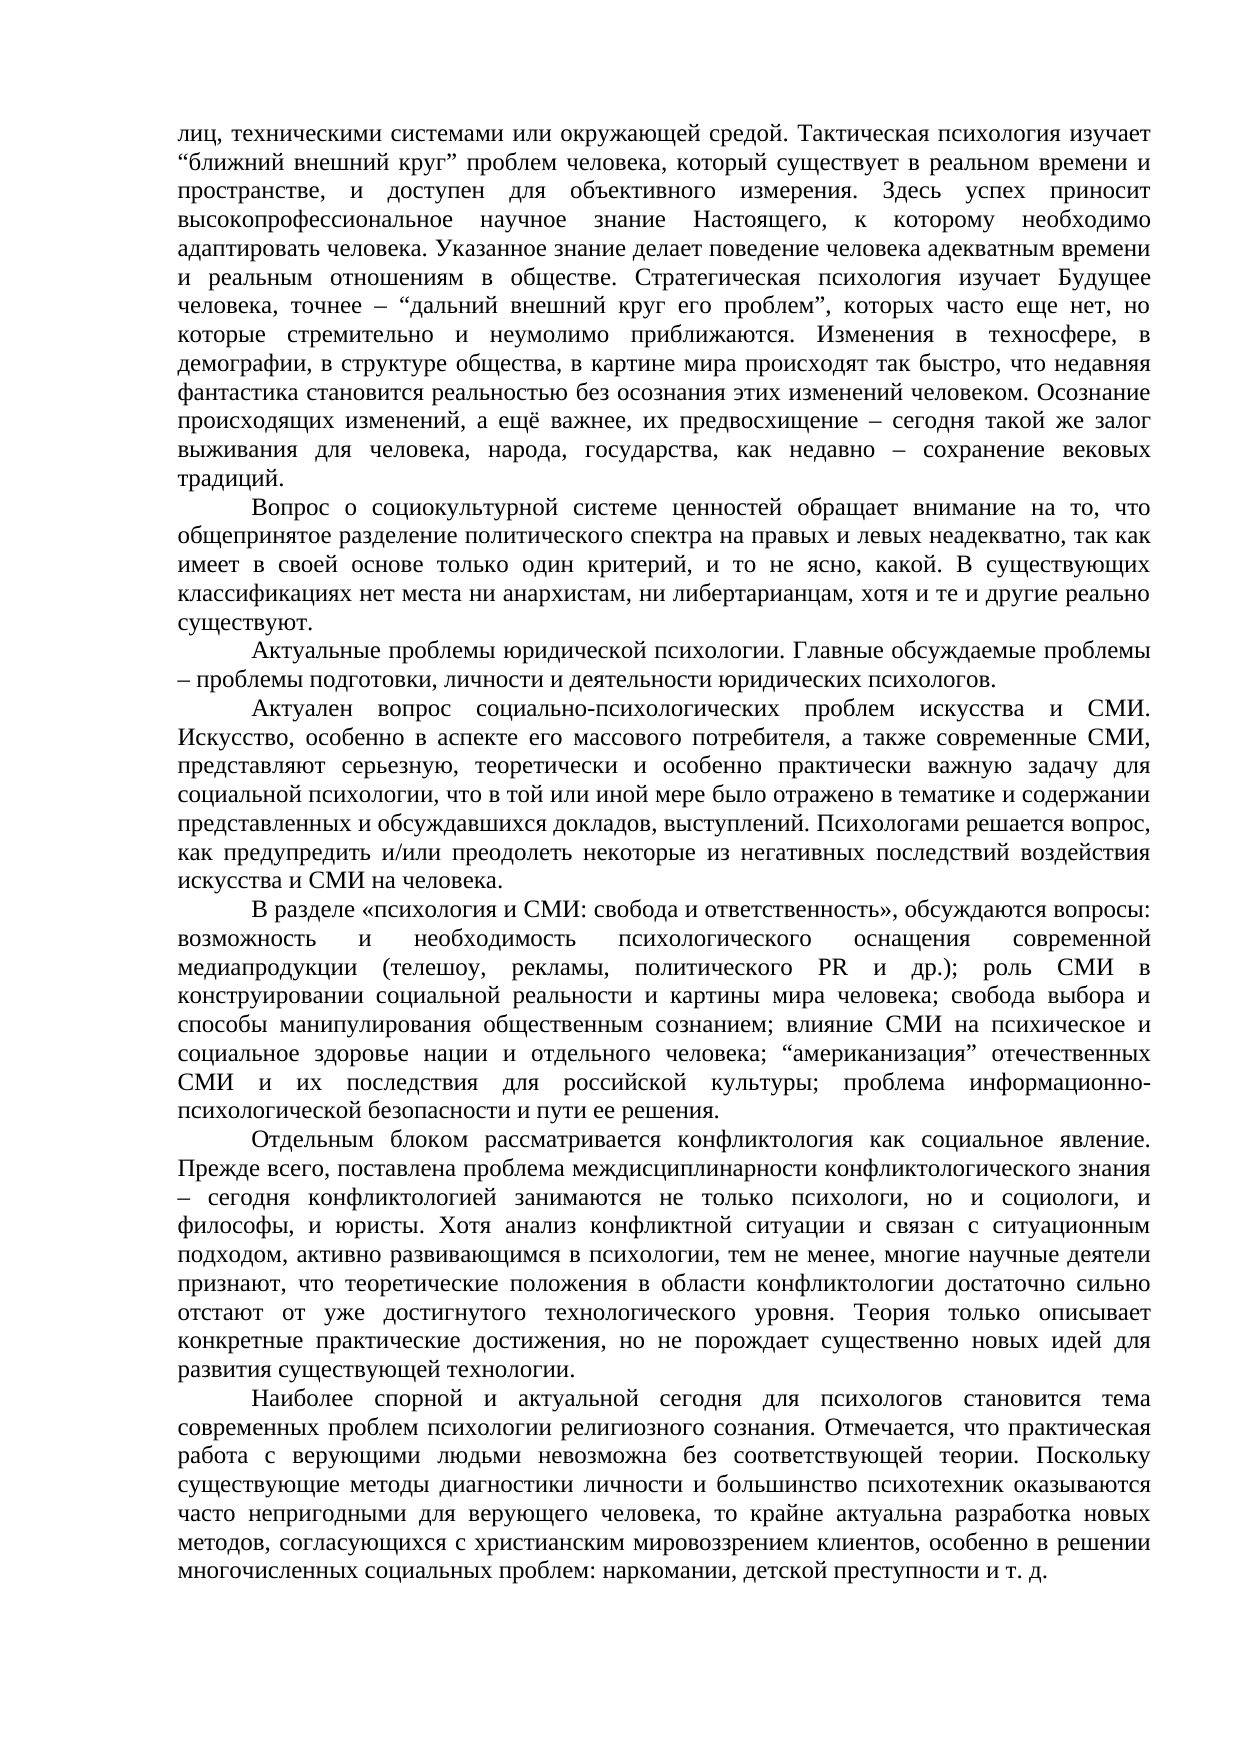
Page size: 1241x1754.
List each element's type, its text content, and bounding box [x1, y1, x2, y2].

text Вопрос о социокультурной системе ценностей обращает внимание на то, что общепринятое разделение политического спектра на правых и левых неадекватно, так как имеет в своей основе только один критерий, и то не ясно, какой. В существующих классификациях нет места ни анархистам, ни либертарианцам, хотя и те и другие реально существуют. [177, 492, 1152, 636]
text Актуальные проблемы юридической психологии. Главные обсуждаемые проблемы – проблемы подготовки, личности и деятельности юридических психологов. [177, 636, 1152, 693]
text Актуален вопрос социально-психологических проблем искусства и СМИ. Искусство, особенно в аспекте его массового потребителя, а также современные СМИ, представляют серьезную, теоретически и особенно практически важную задачу для социальной психологии, что в той или иной мере было отражено в тематике и содержании представленных и обсуждавшихся докладов, выступлений. Психологами решается вопрос, как предупредить и/или преодолеть некоторые из негативных последствий воздействия искусства и СМИ на человека. [177, 693, 1152, 894]
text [177, 118, 1152, 492]
text Отдельным блоком рассматривается конфликтология как социальное явление. Прежде всего, поставлена проблема междисциплинарности конфликтологического знания – сегодня конфликтологией занимаются не только психологи, но и социологи, и философы, и юристы. Хотя анализ конфликтной ситуации и связан с ситуационным подходом, активно развивающимся в психологии, тем не менее, многие научные деятели признают, что теоретические положения в области конфликтологии достаточно сильно отстают от уже достигнутого технологического уровня. Теория только описывает конкретные практические достижения, но не порождает существенно новых идей для развития существующей технологии. [177, 1124, 1152, 1383]
text В разделе «психология и СМИ: свобода и ответственность», обсуждаются вопросы: возможность и необходимость психологического оснащения современной медиапродукции (телешоу, рекламы, политического PR и др.); роль СМИ в конструировании социальной реальности и картины мира человека; свобода выбора и способы манипулирования общественным сознанием; влияние СМИ на психическое и социальное здоровье нации и отдельного человека; “американизация” отечественных СМИ и их последствия для российской культуры; проблема информационно-психологической безопасности и пути ее решения. [177, 894, 1152, 1124]
text Наиболее спорной и актуальной сегодня для психологов становится тема современных проблем психологии религиозного сознания. Отмечается, что практическая работа с верующими людьми невозможна без соответствующей теории. Поскольку существующие методы диагностики личности и большинство психотехник оказываются часто непригодными для верующего человека, то крайне актуальна разработка новых методов, согласующихся с христианским мировоззрением клиентов, особенно в решении многочисленных социальных проблем: наркомании, детской преступности и т. д. [177, 1383, 1152, 1584]
